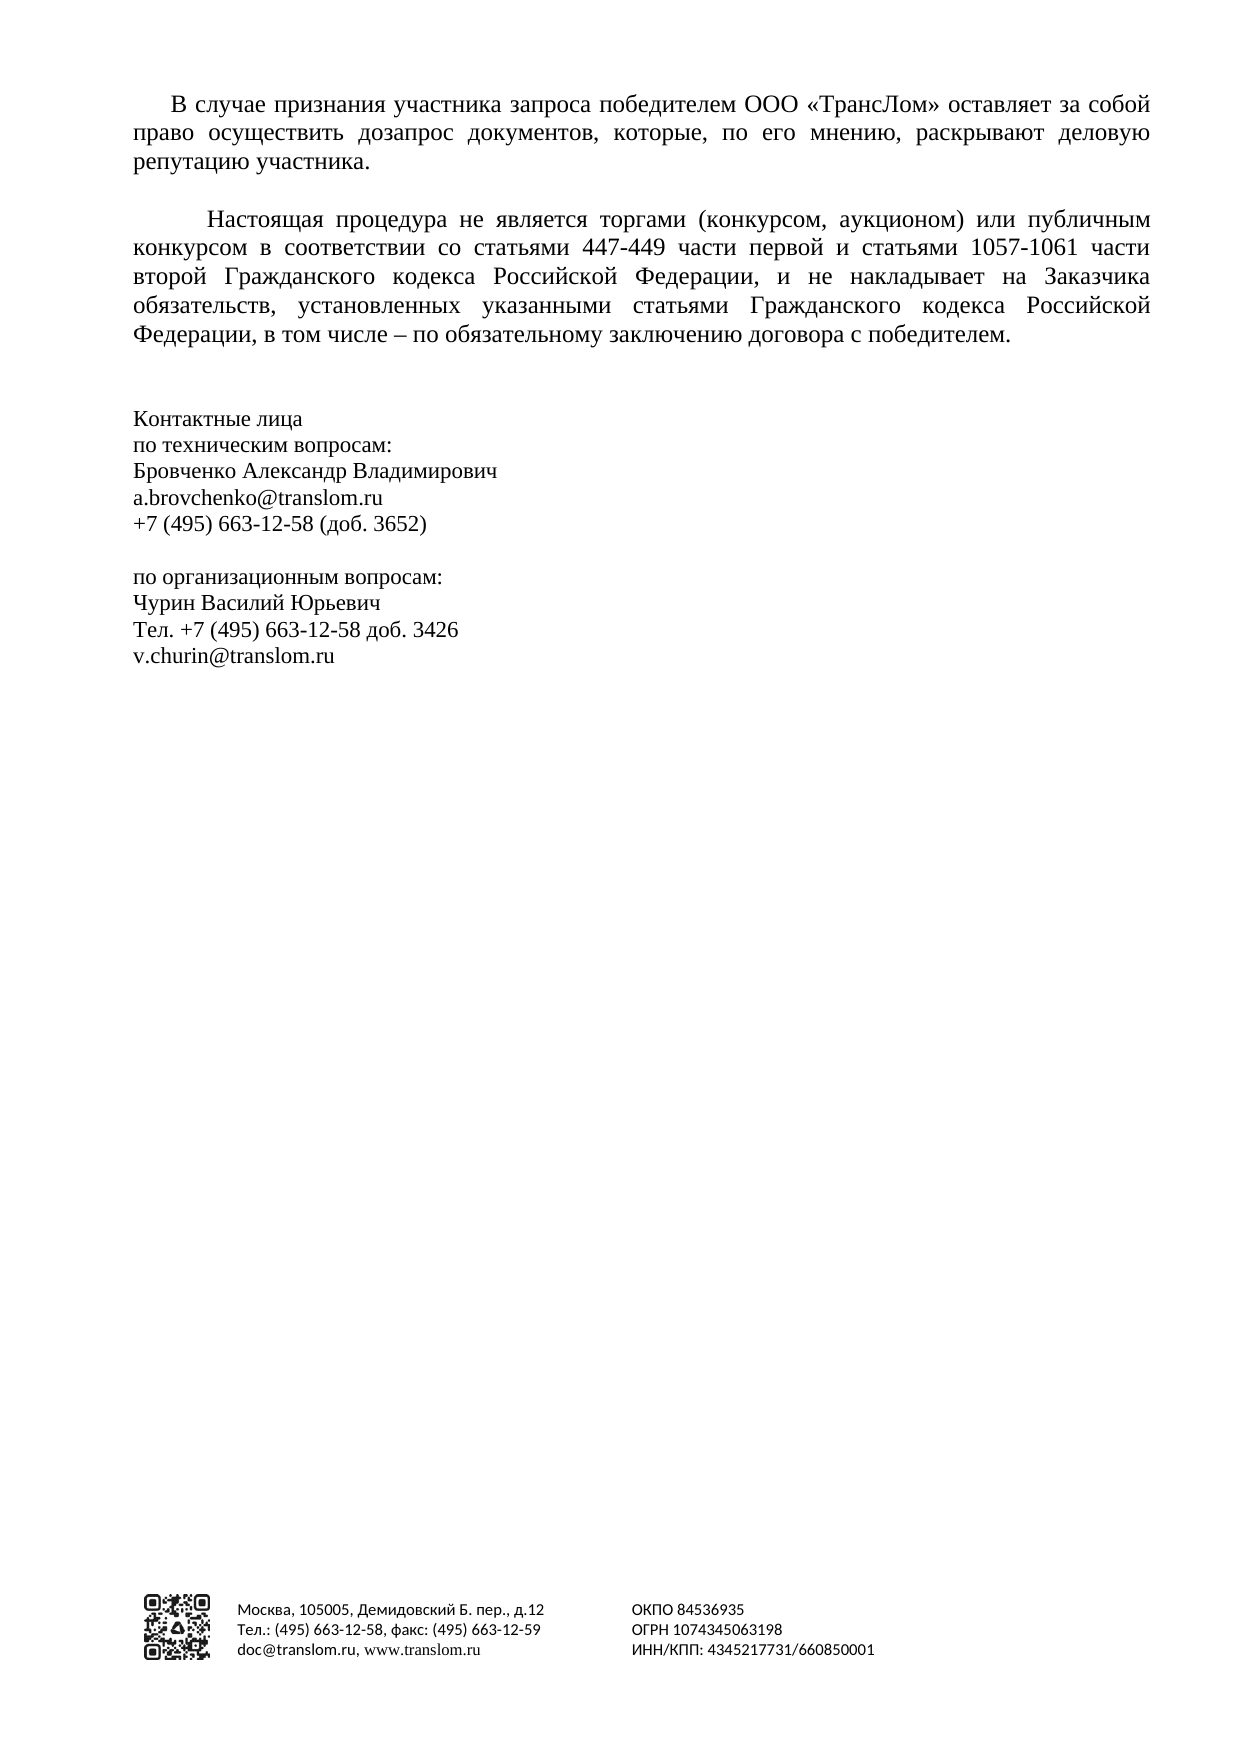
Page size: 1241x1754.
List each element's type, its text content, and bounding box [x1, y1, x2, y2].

text по техническим вопросам: [133, 431, 1152, 458]
text a.brovchenko@translom.ru [133, 484, 1152, 510]
text Тел. +7 (495) 663-12-58 доб. 3426 [133, 616, 1152, 642]
text по организационным вопросам: [133, 563, 1152, 589]
text Контактные лица [133, 405, 1152, 431]
text +7 (495) 663-12-58 (доб. 3652) [133, 510, 1152, 537]
text В случае признания участника запроса победителем ООО «ТрансЛом» оставляет за собой право осуществить дозапрос документов, которые, по его мнению, раскрывают деловую репутацию участника. [133, 89, 1152, 175]
text Чурин Василий Юрьевич [133, 589, 1152, 616]
picture [144, 1594, 210, 1660]
text v.churin@translom.ru [133, 642, 1152, 668]
text Бровченко Александр Владимирович [133, 458, 1152, 484]
text Настоящая процедура не является торгами (конкурсом, аукционом) или публичным конкурсом в соответствии со статьями 447-449 части первой и статьями 1057-1061 части второй Гражданского кодекса Российской Федерации, и не накладывает на Заказчика обязательств, установленных указанными статьями Гражданского кодекса Российской Федерации, в том числе – по обязательному заключению договора с победителем. [133, 204, 1152, 347]
